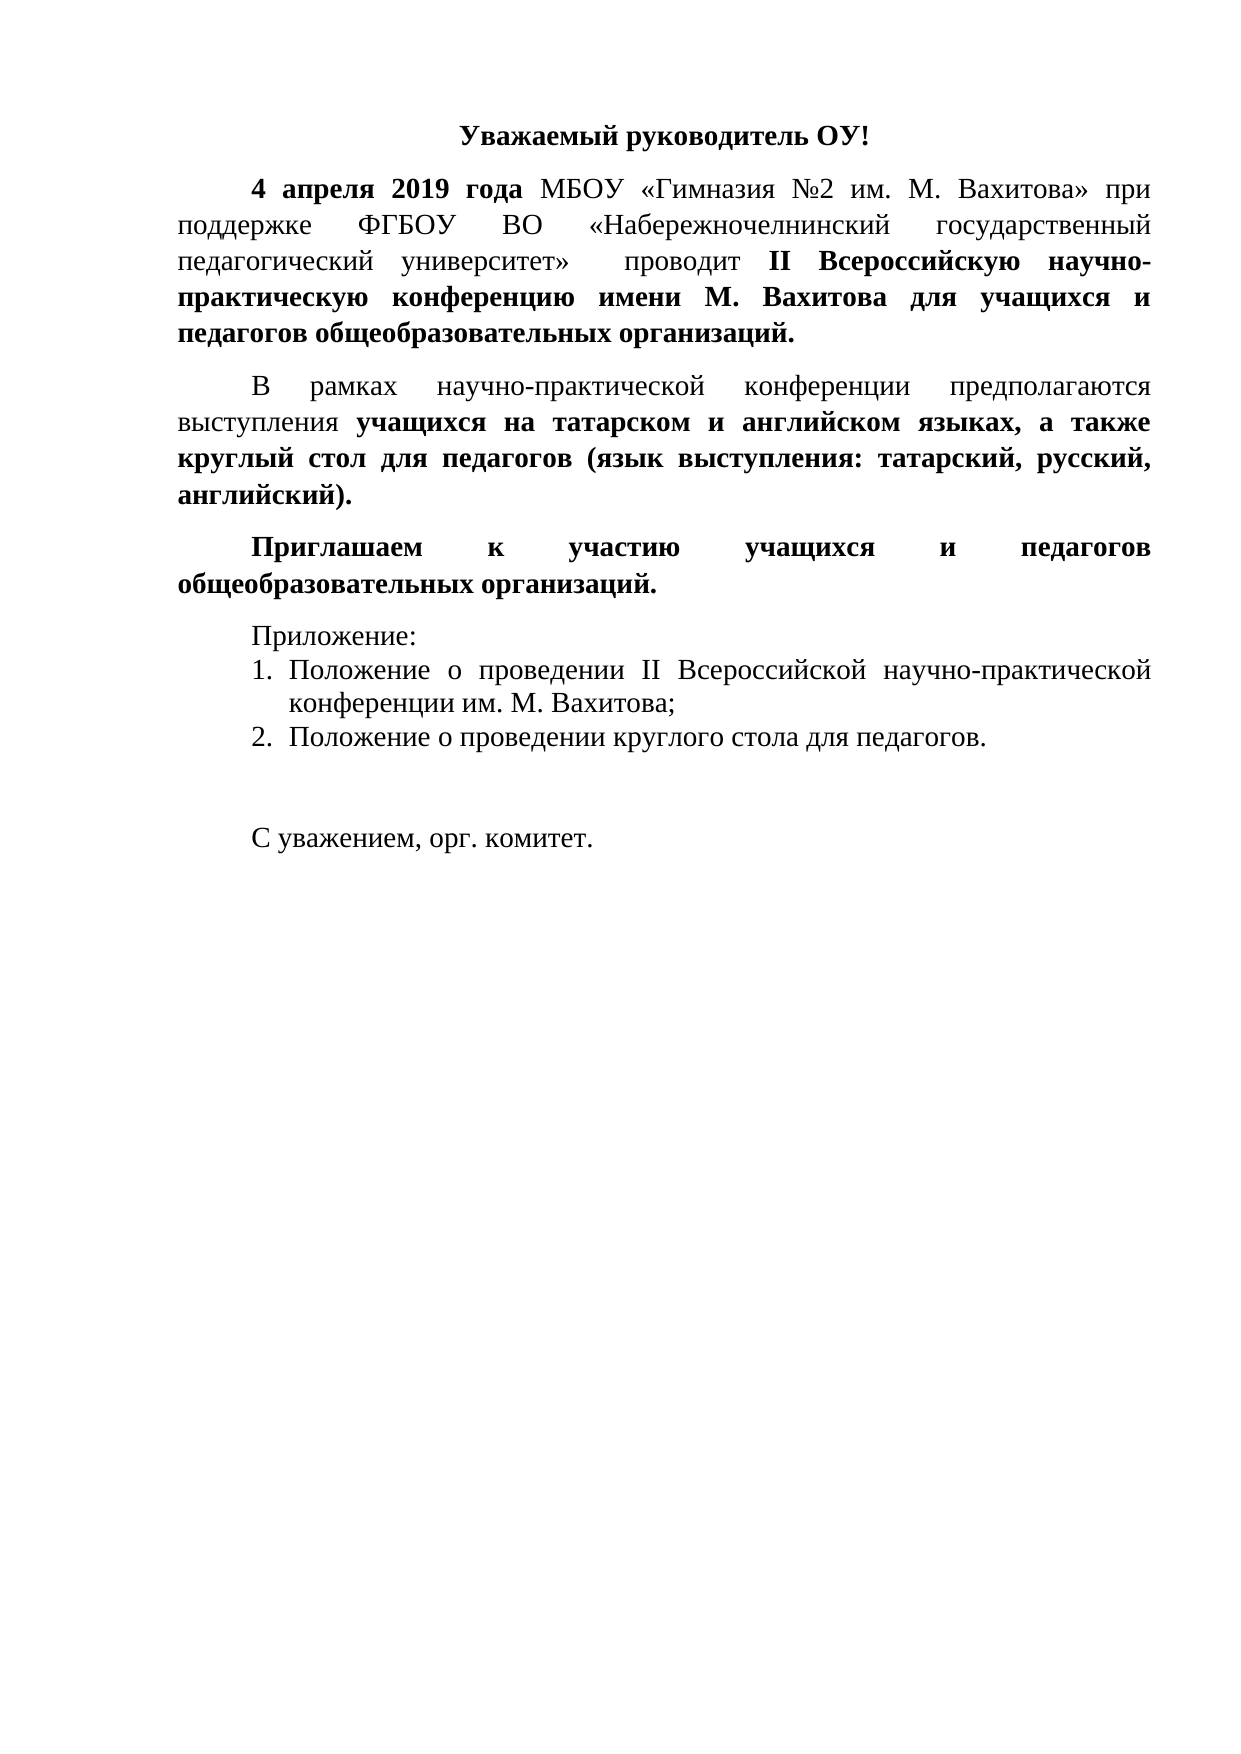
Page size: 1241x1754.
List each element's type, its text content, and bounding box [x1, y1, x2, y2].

list Положение о проведении II Всероссийской научно-практической конференции им. М. Вахитова; [251, 652, 1152, 719]
text С уважением, орг. комитет. [177, 820, 1152, 853]
text В рамках научно-практической конференции предполагаются выступления учащихся на татарском и английском языках, а также круглый стол для педагогов (язык выступления: татарский, русский, английский). [177, 368, 1152, 510]
list Положение о проведении круглого стола для педагогов. [251, 719, 1152, 753]
text Приложение: [177, 618, 1152, 652]
text 4 апреля 2019 года МБОУ «Гимназия №2 им. М. Вахитова» при поддержке ФГБОУ ВО «Набережночелнинский государственный педагогический университет» проводит II Всероссийскую научно-практическую конференцию имени М. Вахитова для учащихся и педагогов общеобразовательных организаций. [177, 171, 1152, 349]
text Приглашаем к участию учащихся и педагогов общеобразовательных организаций. [177, 529, 1152, 599]
text Уважаемый руководитель ОУ! [177, 118, 1152, 152]
